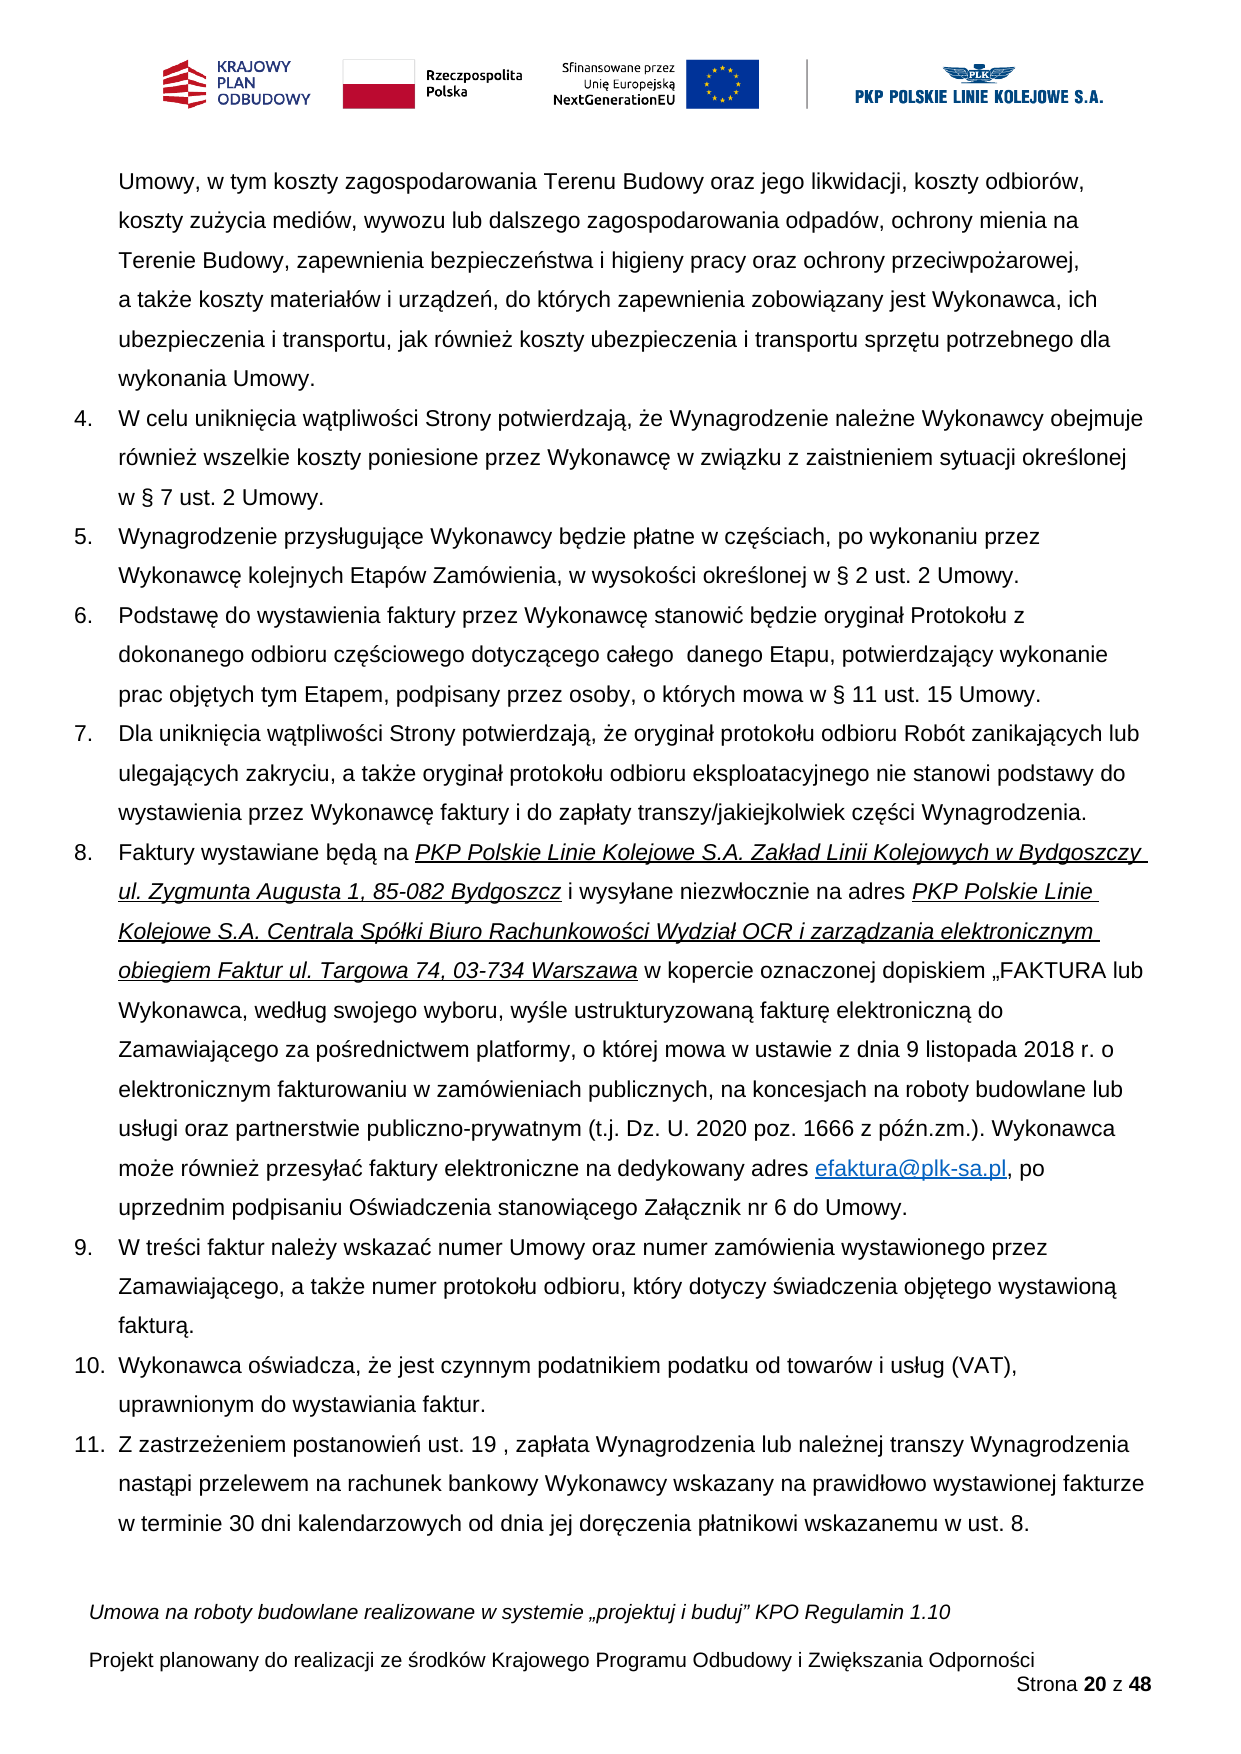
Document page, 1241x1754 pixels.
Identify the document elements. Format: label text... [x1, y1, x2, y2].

picture [146, 42, 1120, 125]
list Dla uniknięcia wątpliwości Strony potwierdzają, że oryginał protokołu odbioru Robót zanikających lub ulegających zakryciu, a także oryginał protokołu odbioru eksploatacyjnego nie stanowi podstawy do wystawienia przez Wykonawcę faktury i do zapłaty transzy/jakiejkolwiek części Wynagrodzenia. [74, 720, 1152, 826]
list Z zastrzeżeniem postanowień ust. 19 , zapłata Wynagrodzenia lub należnej transzy Wynagrodzenia nastąpi przelewem na rachunek bankowy Wykonawcy wskazany na prawidłowo wystawionej fakturze w terminie 30 dni kalendarzowych od dnia jej doręczenia płatnikowi wskazanemu w ust. 8. [74, 1431, 1152, 1536]
list Podstawę do wystawienia faktury przez Wykonawcę stanowić będzie oryginał Protokołu z dokonanego odbioru częściowego dotyczącego całego danego Etapu, potwierdzający wykonanie prac objętych tym Etapem, podpisany przez osoby, o których mowa w § 11 ust. 15 Umowy. [74, 602, 1152, 707]
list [74, 168, 1152, 391]
list Wykonawca oświadcza, że jest czynnym podatnikiem podatku od towarów i usług (VAT), uprawnionym do wystawiania faktur. [74, 1352, 1152, 1418]
list Faktury wystawiane będą na PKP Polskie Linie Kolejowe S.A. Zakład Linii Kolejowych w Bydgoszczy ul. Zygmunta Augusta 1, 85-082 Bydgoszcz i wysyłane niezwłocznie na adres PKP Polskie Linie Kolejowe S.A. Centrala Spółki Biuro Rachunkowości Wydział OCR i zarządzania elektronicznym obiegiem Faktur ul. Targowa 74, 03-734 Warszawa w kopercie oznaczonej dopiskiem „FAKTURA lub Wykonawca, według swojego wyboru, wyśle ustrukturyzowaną fakturę elektroniczną do Zamawiającego za pośrednictwem platformy, o której mowa w ustawie z dnia 9 listopada 2018 r. o elektronicznym fakturowaniu w zamówieniach publicznych, na koncesjach na roboty budowlane lub usługi oraz partnerstwie publiczno-prywatnym (t.j. Dz. U. 2020 poz. 1666 z późn.zm.). Wykonawca może również przesyłać faktury elektroniczne na dedykowany adres efaktura@plk-sa.pl, po uprzednim podpisaniu Oświadczenia stanowiącego Załącznik nr 6 do Umowy. [74, 839, 1152, 1220]
list W treści faktur należy wskazać numer Umowy oraz numer zamówienia wystawionego przez Zamawiającego, a także numer protokołu odbioru, który dotyczy świadczenia objętego wystawioną fakturą. [74, 1233, 1152, 1339]
list W celu uniknięcia wątpliwości Strony potwierdzają, że Wynagrodzenie należne Wykonawcy obejmuje również wszelkie koszty poniesione przez Wykonawcę w związku z zaistnieniem sytuacji określonej w § 7 ust. 2 Umowy. [74, 404, 1152, 510]
list Wynagrodzenie przysługujące Wykonawcy będzie płatne w częściach, po wykonaniu przez Wykonawcę kolejnych Etapów Zamówienia, w wysokości określonej w § 2 ust. 2 Umowy. [74, 523, 1152, 589]
